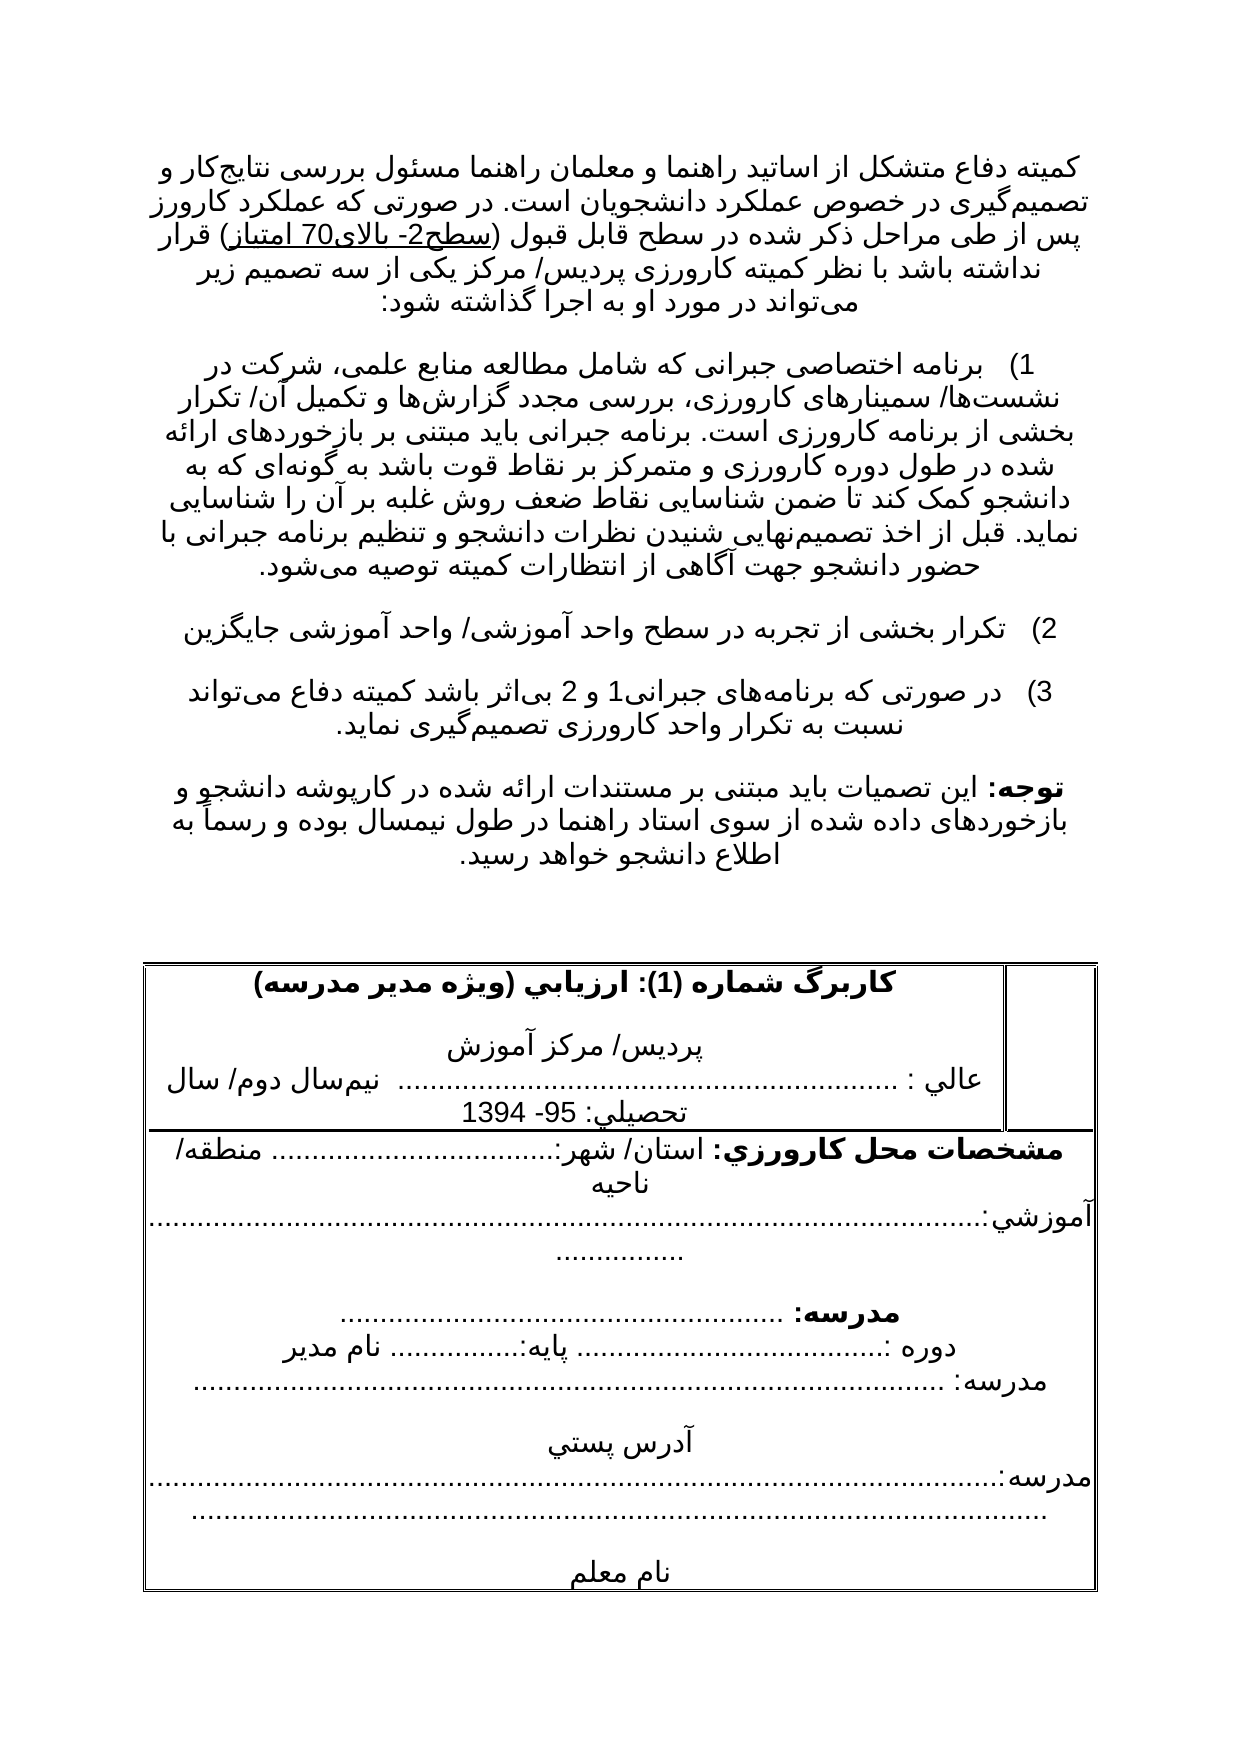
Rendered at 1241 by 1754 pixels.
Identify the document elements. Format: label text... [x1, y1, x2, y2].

text توجه: این تصمیات باید مبتنی بر مستندات ارائه شده در كارپوشه دانشجو و بازخوردهای داده شده از سوی استاد راهنما در طول نیمسال بوده و رسماً به اطلاع دانشجو خواهد رسيد. [150, 770, 1090, 870]
text 1) برنامه اختصاصی جبرانی که شامل مطالعه منابع علمی، شرکت در نشست‌ها/ سمینارهای کارورزی، بررسی مجدد گزارش‌ها و تکمیل آن/ تکرار بخشی از برنامه کارورزی است. برنامه جبرانی باید مبتنی بر بازخوردهای ارائه شده در طول دوره کارورزی و متمرکز بر نقاط قوت باشد به گونه‌ای که به دانشجو کمک کند تا ضمن شناسایی نقاط ضعف روش غلبه بر آن را شناسایی نماید. قبل از اخذ تصمیم‌نهایی شنیدن نظرات دانشجو و تنظیم برنامه جبرانی با حضور دانشجو جهت آگاهی از انتظارات کمیته توصیه می‌شود. [150, 347, 1090, 582]
table_header كاربرگ شماره (1): ارزيابي (ویژه مدیر مدرسه) پرديس/ مركز آموزش عالي : .............................................................. نيم‌سال دوم/ سال تحصيلي: 95- 1394 [144, 964, 1003, 1129]
table_header [1007, 966, 1096, 1129]
text 2) تکرار بخشی از تجربه در سطح واحد آموزشی/ واحد آموزشی جایگزین [150, 611, 1090, 644]
text کمیته دفاع متشکل از اساتید راهنما و معلمان راهنما مسئول بررسی نتایج‌کار و تصمیم‌گیری در خصوص عملکرد دانشجویان است. در صورتی که عملکرد کارورز پس از طی مراحل ذکر شده در سطح قابل قبول (سطح2- بالای70 امتياز) قرار نداشته باشد با نظر کمیته کارورزی پردیس/ مرکز یکی از سه تصمیم زیر می‌تواند در مورد او به اجرا گذاشته شود: [150, 150, 1090, 318]
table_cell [146, 1129, 1094, 1588]
text 3) در صورتی که برنامه‌های جبرانی1 و 2 بی‌اثر باشد کمیته دفاع می‌تواند نسبت به تکرار واحد کارورزی تصمیم‌گیری نماید. [150, 673, 1090, 741]
